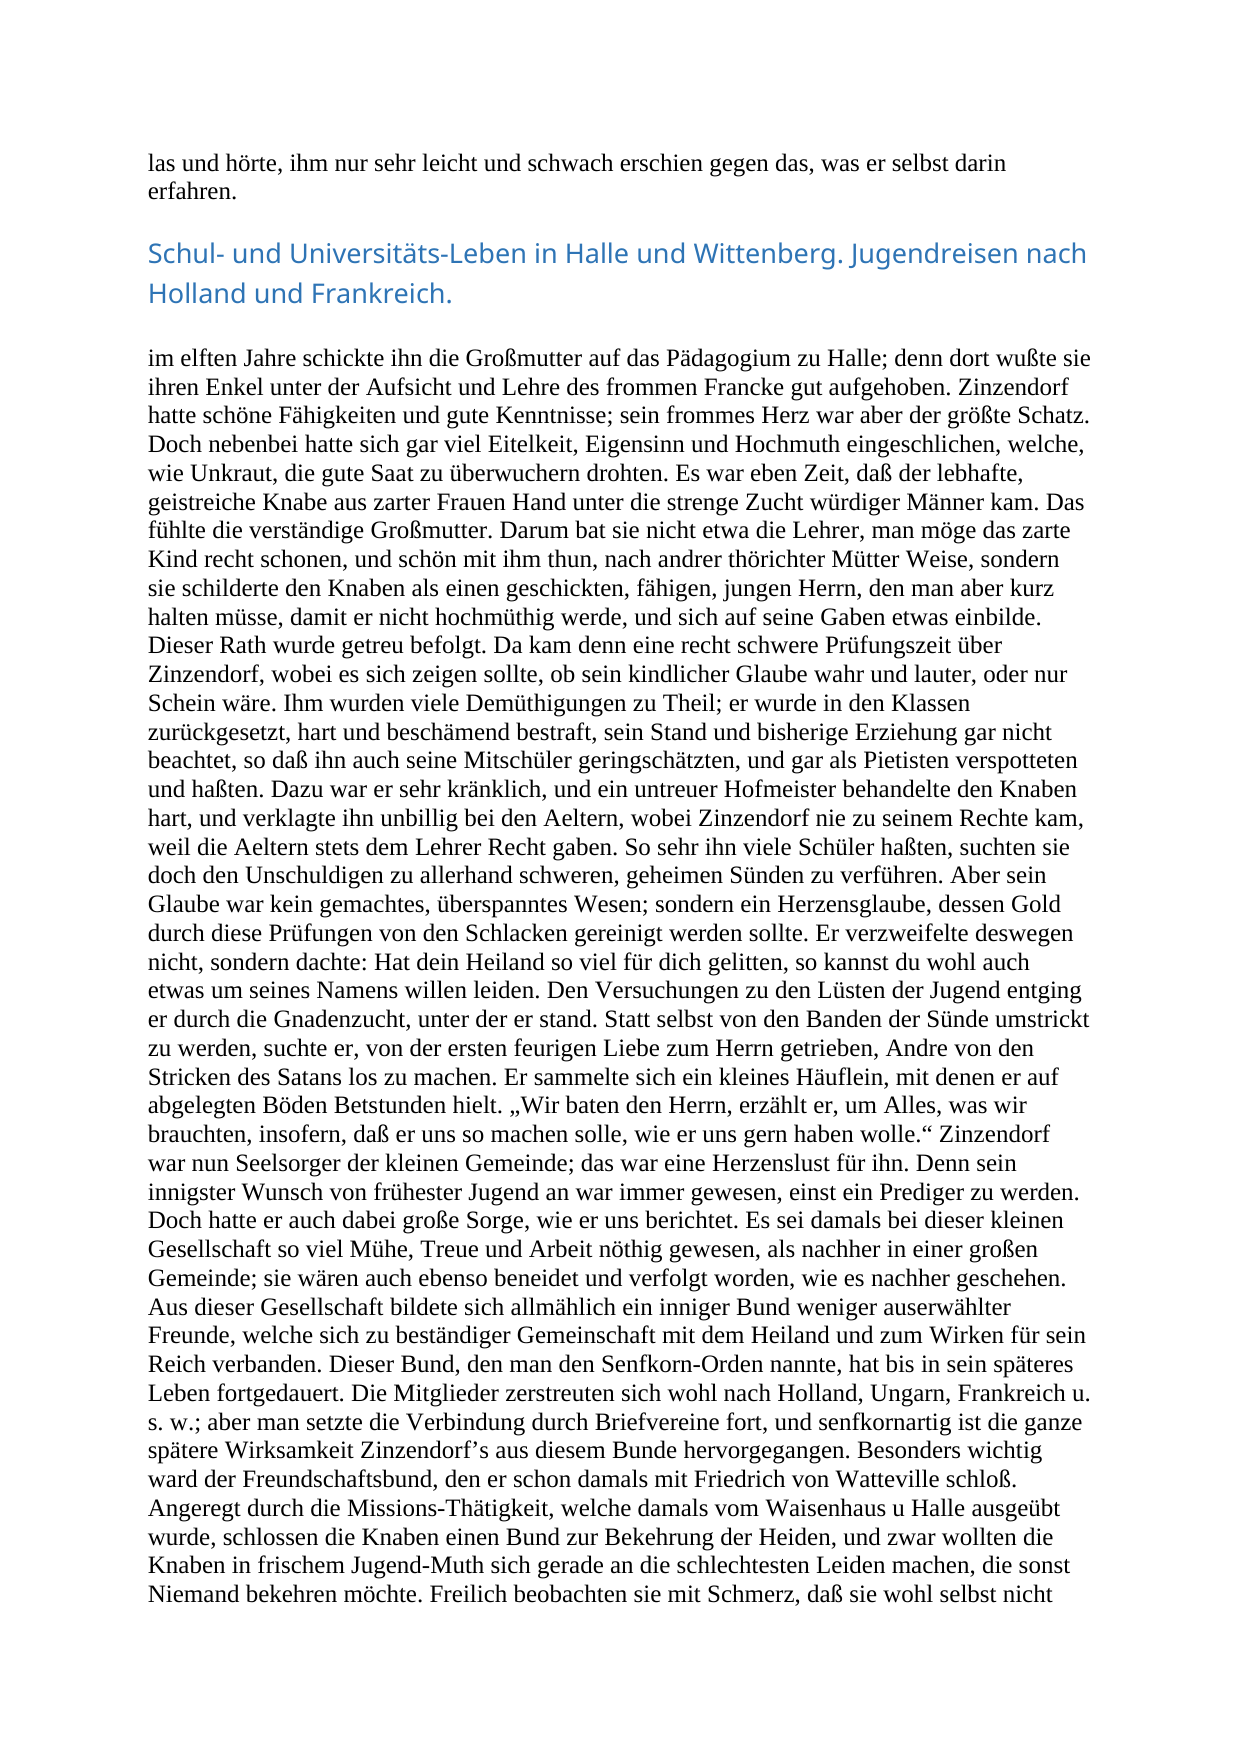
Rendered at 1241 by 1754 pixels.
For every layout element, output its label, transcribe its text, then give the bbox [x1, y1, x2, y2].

subtitle Schul- und Universitäts-Leben in Halle und Wittenberg. Jugendreisen nach Holland und Frankreich. [148, 234, 1093, 311]
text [148, 343, 1093, 1608]
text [148, 148, 1093, 205]
